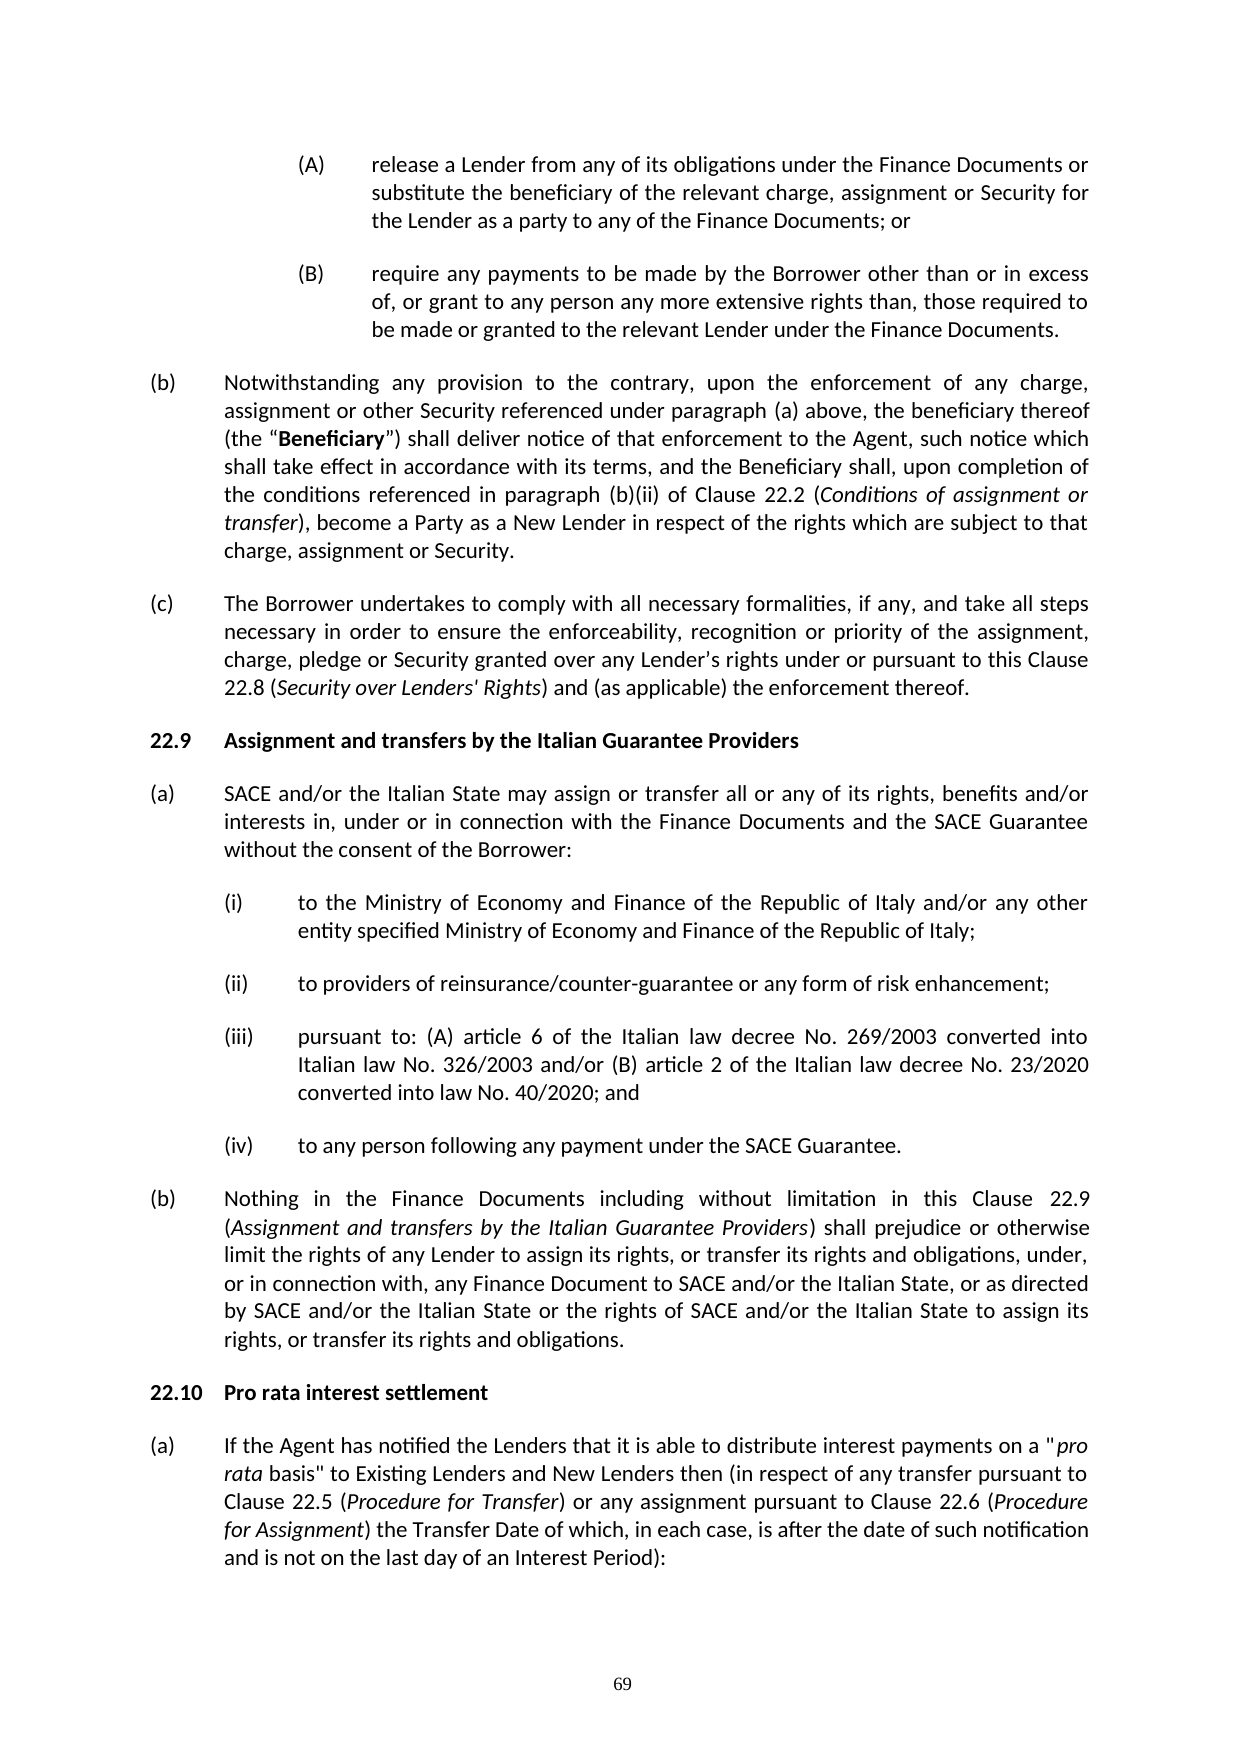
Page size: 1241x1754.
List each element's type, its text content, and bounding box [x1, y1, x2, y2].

subtitle Assignment and transfers by the Italian Guarantee Providers [150, 726, 1090, 754]
text to providers of reinsurance/counter-guarantee or any form of risk enhancement; [224, 969, 1090, 997]
text The Borrower undertakes to comply with all necessary formalities, if any, and take all steps necessary in order to ensure the enforceability, recognition or priority of the assignment, charge, pledge or Security granted over any Lender’s rights under or pursuant to this Clause 22.8 (Security over Lenders' Rights) and (as applicable) the enforcement thereof. [150, 589, 1090, 701]
text to any person following any payment under the SACE Guarantee. [224, 1132, 1090, 1159]
text require any payments to be made by the Borrower other than or in excess of, or grant to any person any more extensive rights than, those required to be made or granted to the relevant Lender under the Finance Documents. [298, 259, 1090, 343]
text Nothing in the Finance Documents including without limitation in this Clause 22.9 (Assignment and transfers by the Italian Guarantee Providers) shall prejudice or otherwise limit the rights of any Lender to assign its rights, or transfer its rights and obligations, under, or in connection with, any Finance Document to SACE and/or the Italian State, or as directed by SACE and/or the Italian State or the rights of SACE and/or the Italian State to assign its rights, or transfer its rights and obligations. [150, 1184, 1090, 1353]
subtitle Pro rata interest settlement [150, 1378, 1090, 1406]
text to the Ministry of Economy and Finance of the Republic of Italy and/or any other entity specified Ministry of Economy and Finance of the Republic of Italy; [224, 888, 1090, 944]
text release a Lender from any of its obligations under the Finance Documents or substitute the beneficiary of the relevant charge, assignment or Security for the Lender as a party to any of the Finance Documents; or [298, 150, 1090, 234]
text Notwithstanding any provision to the contrary, upon the enforcement of any charge, assignment or other Security referenced under paragraph (a) above, the beneficiary thereof (the “Beneficiary”) shall deliver notice of that enforcement to the Agent, such notice which shall take effect in accordance with its terms, and the Beneficiary shall, upon completion of the conditions referenced in paragraph (b)(ii) of Clause 22.2 (Conditions of assignment or transfer), become a Party as a New Lender in respect of the rights which are subject to that charge, assignment or Security. [150, 368, 1090, 564]
text If the Agent has notified the Lenders that it is able to distribute interest payments on a "pro rata basis" to Existing Lenders and New Lenders then (in respect of any transfer pursuant to Clause 22.5 (Procedure for Transfer) or any assignment pursuant to Clause 22.6 (Procedure for Assignment) the Transfer Date of which, in each case, is after the date of such notification and is not on the last day of an Interest Period): [150, 1431, 1090, 1571]
text SACE and/or the Italian State may assign or transfer all or any of its rights, benefits and/or interests in, under or in connection with the Finance Documents and the SACE Guarantee without the consent of the Borrower: [150, 779, 1090, 863]
text pursuant to: (A) article 6 of the Italian law decree No. 269/2003 converted into Italian law No. 326/2003 and/or (B) article 2 of the Italian law decree No. 23/2020 converted into law No. 40/2020; and [224, 1022, 1090, 1107]
